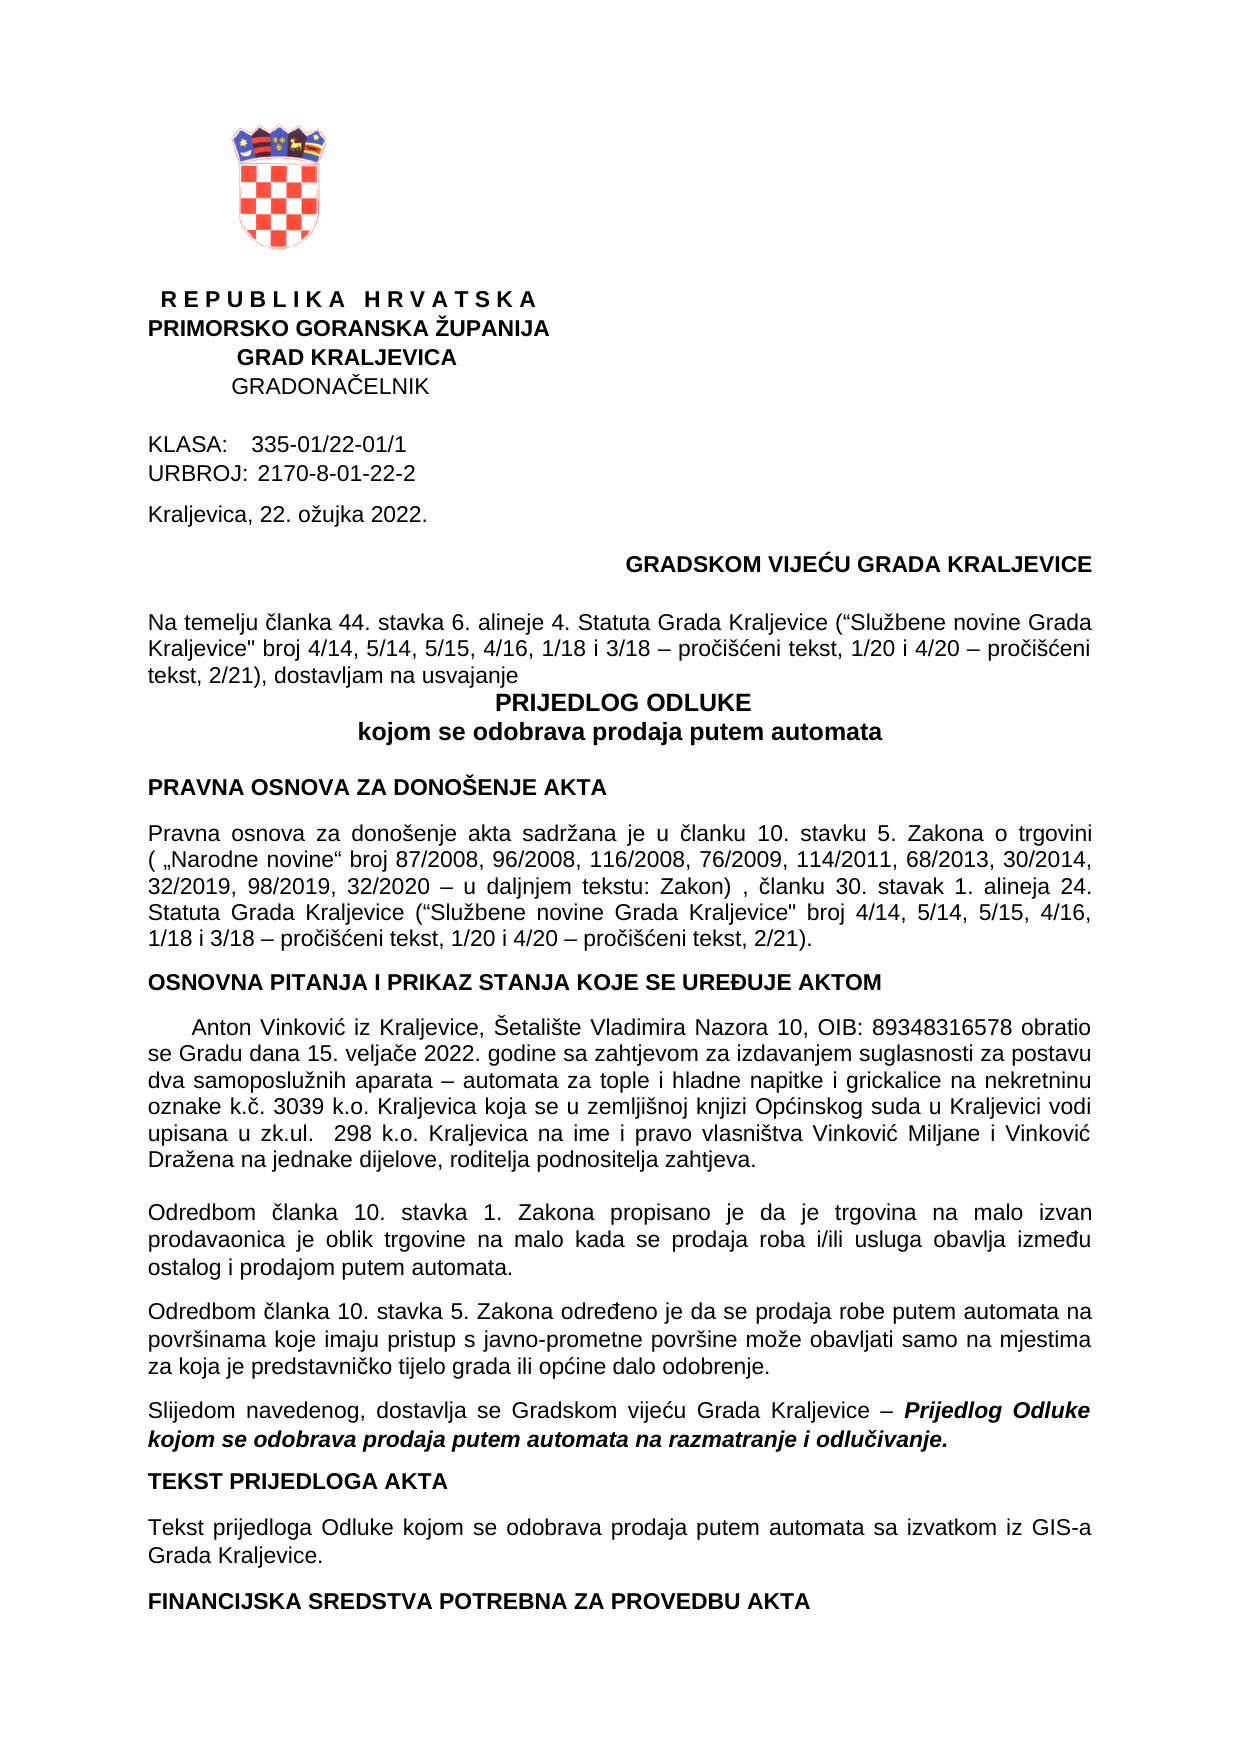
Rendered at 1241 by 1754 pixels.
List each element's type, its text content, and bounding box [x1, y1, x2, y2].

text TEKST PRIJEDLOGA AKTA [148, 1468, 1092, 1494]
text Na temelju članka 44. stavka 6. alineje 4. Statuta Grada Kraljevice (“Službene novine Grada Kraljevice" broj 4/14, 5/14, 5/15, 4/16, 1/18 i 3/18 – pročišćeni tekst, 1/20 i 4/20 – pročišćeni tekst, 2/21), dostavljam na usvajanje [148, 609, 1092, 688]
text FINANCIJSKA SREDSTVA POTREBNA ZA PROVEDBU AKTA [148, 1588, 1092, 1614]
text GRADSKOM VIJEĆU GRADA KRALJEVICE [148, 551, 1092, 577]
text R E P U B L I K A H R V A T S K A [148, 286, 1092, 312]
text Odredbom članka 10. stavka 5. Zakona određeno je da se prodaja robe putem automata na površinama koje imaju pristup s javno-prometne površine može obavljati samo na mjestima za koja je predstavničko tijelo grada ili općine dalo odobrenje. [148, 1352, 1092, 1379]
text PRIJEDLOG ODLUKE [148, 688, 1092, 717]
text GRADONAČELNIK [148, 373, 1092, 399]
text OSNOVNA PITANJA I PRIKAZ STANJA KOJE SE UREĐUJE AKTOM [148, 968, 1092, 995]
text GRAD KRALJEVICA [148, 344, 1092, 370]
text kojom se odobrava prodaja putem automata [148, 717, 1092, 746]
text URBROJ: 2170-8-01-22-2 [148, 460, 1092, 486]
text PRAVNA OSNOVA ZA DONOŠENJE AKTA [148, 774, 1092, 801]
text Pravna osnova za donošenje akta sadržana je u članku 10. stavku 5. Zakona o trgovini ( „Narodne novine“ broj 87/2008, 96/2008, 116/2008, 76/2009, 114/2011, 68/2013, 30/2014, 32/2019, 98/2019, 32/2020 – u daljnjem tekstu: Zakon) , članku 30. stavak 1. alineja 24. Statuta Grada Kraljevice (“Službene novine Grada Kraljevice" broj 4/14, 5/14, 5/15, 4/16, 1/18 i 3/18 – pročišćeni tekst, 1/20 i 4/20 – pročišćeni tekst, 2/21). [148, 820, 1092, 952]
text Anton Vinković iz Kraljevice, Šetalište Vladimira Nazora 10, OIB: 89348316578 obratio se Gradu dana 15. veljače 2022. godine sa zahtjevom za izdavanjem suglasnosti za postavu dva samoposlužnih aparata – automata za tople i hladne napitke i grickalice na nekretninu oznake k.č. 3039 k.o. Kraljevica koja se u zemljišnoj knjizi Općinskog suda u Kraljevici vodi upisana u zk.ul. 298 k.o. Kraljevica na ime i pravo vlasništva Vinković Miljane i Vinković Dražena na jednake dijelove, roditelja podnositelja zahtjeva. [148, 1014, 1092, 1172]
picture [221, 118, 332, 253]
text Tekst prijedloga Odluke kojom se odobrava prodaja putem automata sa izvatkom iz GIS-a Grada Kraljevice. [148, 1513, 1092, 1569]
text Odredbom članka 10. stavka 1. Zakona propisano je da je trgovina na malo izvan prodavaonica je oblik trgovine na malo kada se prodaja roba i/ili usluga obavlja između ostalog i prodajom putem automata. [148, 1198, 1092, 1280]
text Kraljevica, 22. ožujka 2022. [148, 501, 1092, 528]
text PRIMORSKO GORANSKA ŽUPANIJA [148, 315, 1092, 341]
text KLASA: 335-01/22-01/1 [148, 431, 1092, 457]
text Slijedom navedenog, dostavlja se Gradskom vijeću Grada Kraljevice – Prijedlog Odluke kojom se odobrava prodaja putem automata na razmatranje i odlučivanje. [148, 1397, 1092, 1453]
